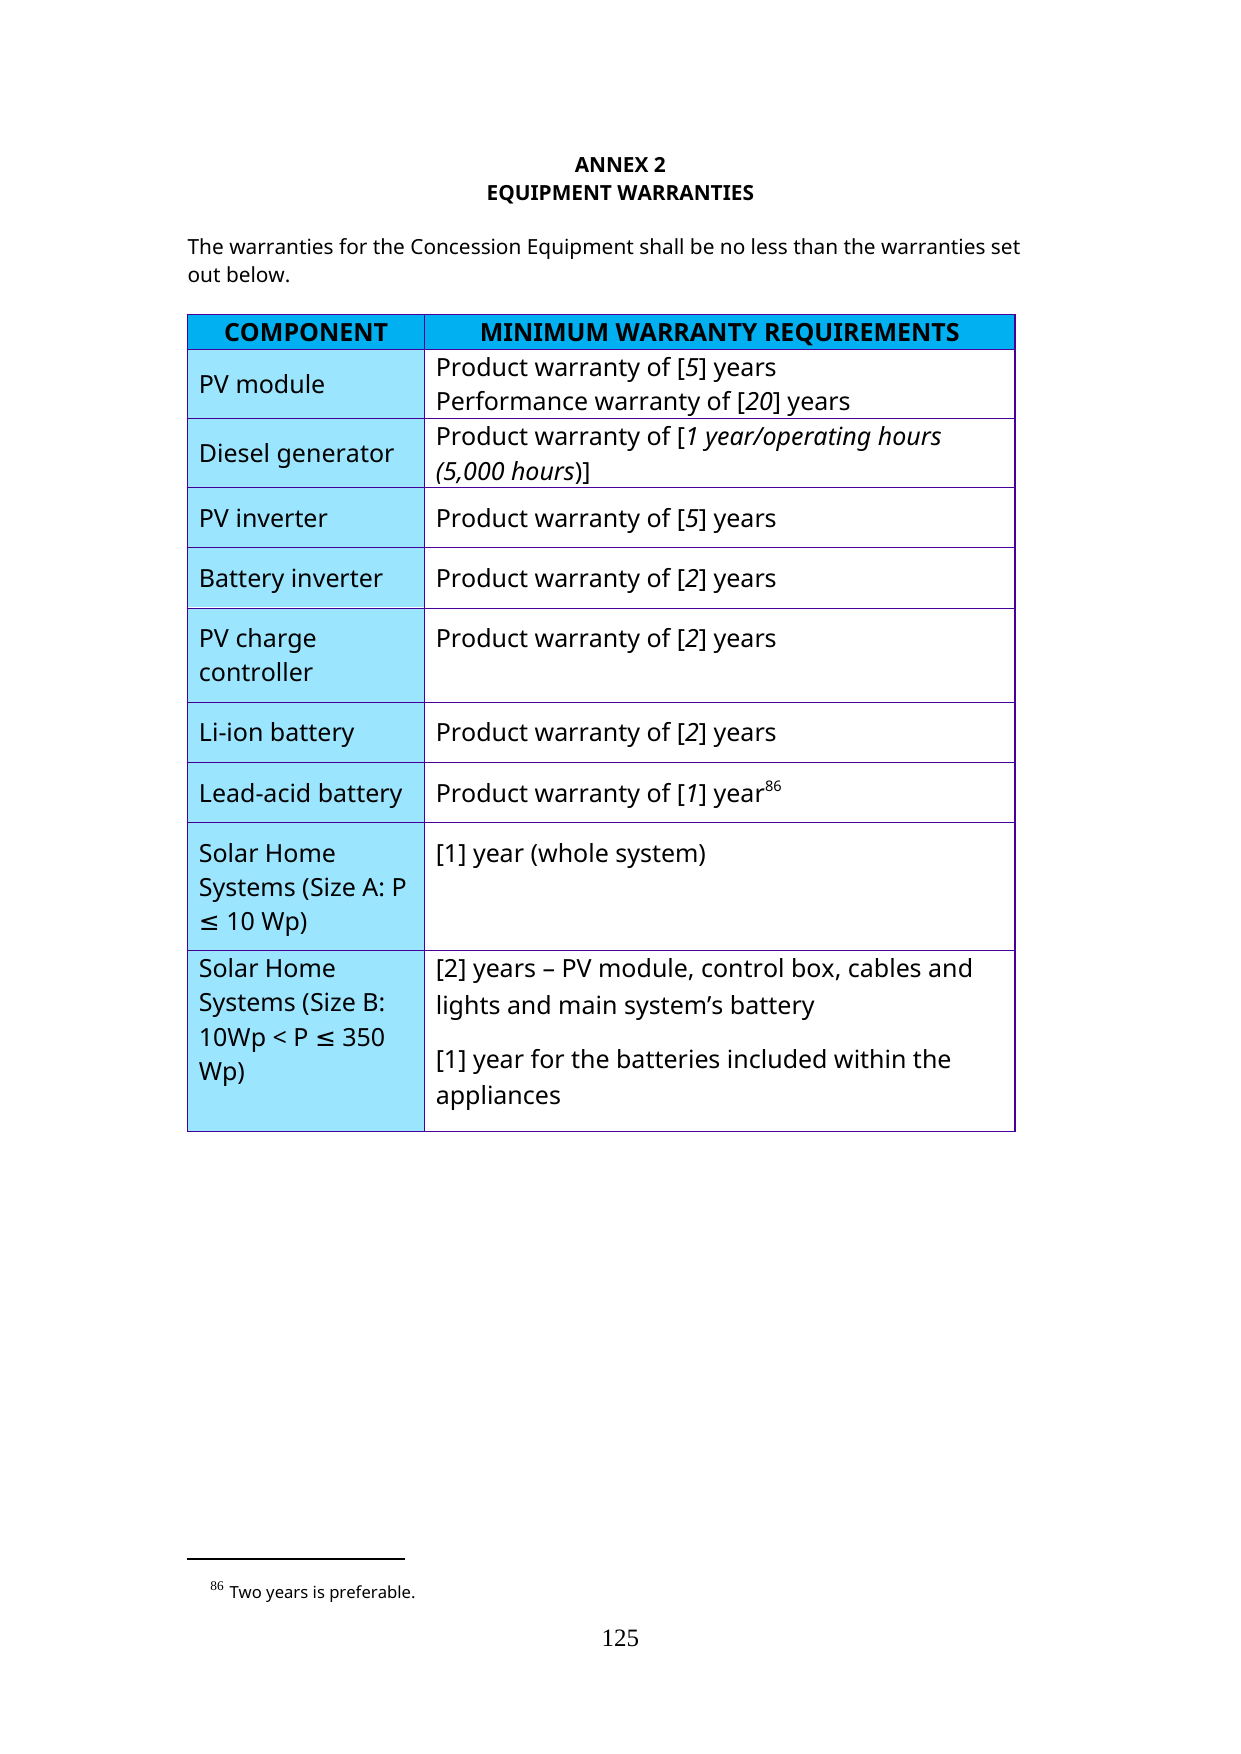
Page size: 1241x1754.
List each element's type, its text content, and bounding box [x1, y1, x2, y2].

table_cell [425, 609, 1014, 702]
text ANNEX 2 EQUIPMENT WARRANTIES [187, 150, 1053, 207]
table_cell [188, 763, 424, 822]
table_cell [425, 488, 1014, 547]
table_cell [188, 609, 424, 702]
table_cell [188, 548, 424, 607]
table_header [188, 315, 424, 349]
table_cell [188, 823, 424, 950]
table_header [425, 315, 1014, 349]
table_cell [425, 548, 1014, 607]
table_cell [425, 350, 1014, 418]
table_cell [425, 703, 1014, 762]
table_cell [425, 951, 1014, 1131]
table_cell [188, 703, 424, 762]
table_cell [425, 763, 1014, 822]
text The warranties for the Concession Equipment shall be no less than the warranties set out below. [187, 232, 1053, 289]
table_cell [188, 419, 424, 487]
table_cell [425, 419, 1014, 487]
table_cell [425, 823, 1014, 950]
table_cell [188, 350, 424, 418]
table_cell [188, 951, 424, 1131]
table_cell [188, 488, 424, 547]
